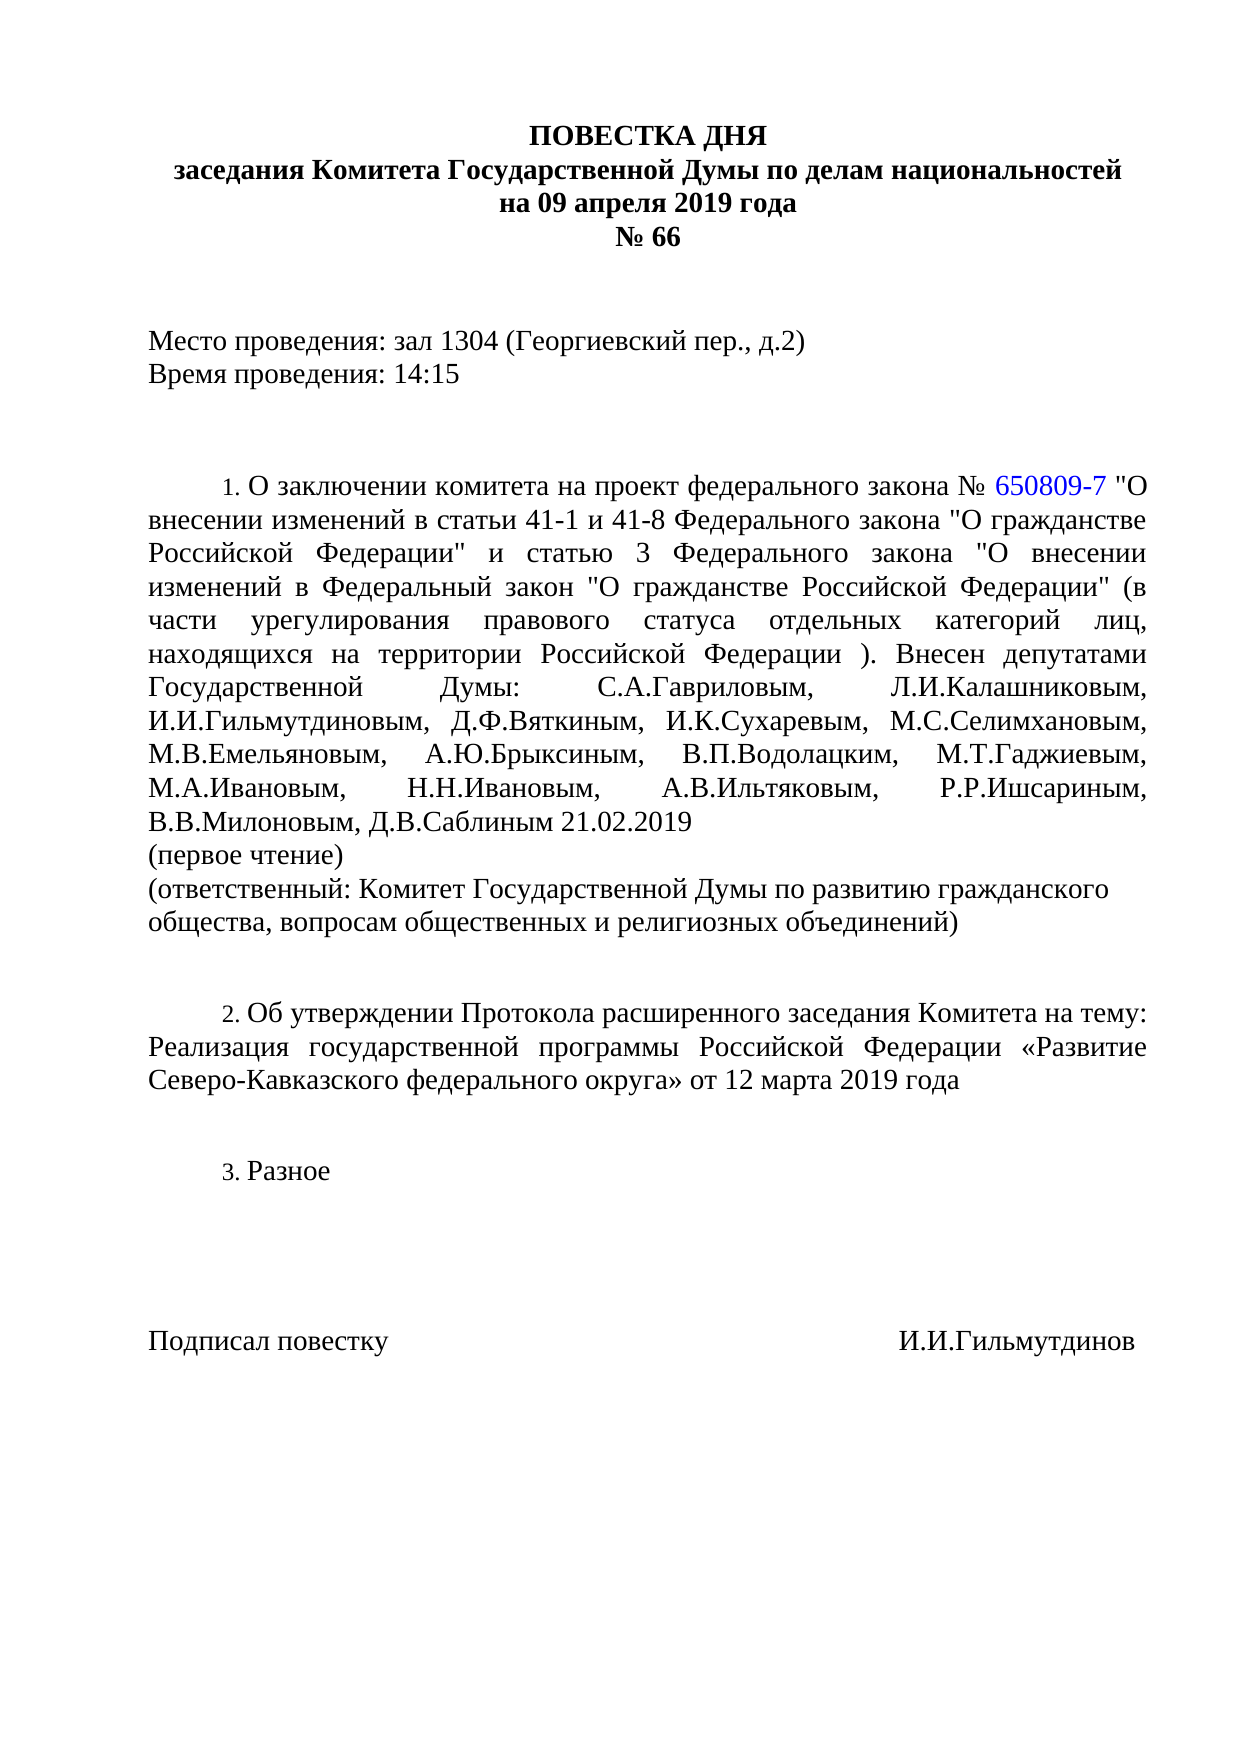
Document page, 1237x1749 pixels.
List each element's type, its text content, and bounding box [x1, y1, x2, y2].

text 3. Разное [148, 1153, 1148, 1187]
text (первое чтение) [148, 837, 1148, 871]
text (ответственный: Комитет Государственной Думы по развитию гражданского общества, вопросам общественных и религиозных объединений) [148, 871, 1148, 938]
text ПОВЕСТКА ДНЯ заседания Комитета Государственной Думы по делам национальностей на 09 апреля 2019 года № 66 [148, 118, 1148, 252]
table_header Подписал повестку [147, 1323, 720, 1427]
table_header И.И.Гильмутдинов [720, 1323, 1136, 1427]
text 2. Об утверждении Протокола расширенного заседания Комитета на тему: Реализация государственной программы Российской Федерации «Развитие Северо-Кавказского федерального округа» от 12 марта 2019 года [148, 995, 1148, 1096]
text 1. О заключении комитета на проект федерального закона № 650809-7 "О внесении изменений в статьи 41-1 и 41-8 Федерального закона "О гражданстве Российской Федерации" и статью 3 Федерального закона "О внесении изменений в Федеральный закон "О гражданстве Российской Федерации" (в части урегулирования правового статуса отдельных категорий лиц, находящихся на территории Российской Федерации ). Внесен депутатами Государственной Думы: С.А.Гавриловым, Л.И.Калашниковым, И.И.Гильмутдиновым, Д.Ф.Вяткиным, И.К.Сухаревым, М.С.Селимхановым, М.В.Емельяновым, А.Ю.Брыксиным, В.П.Водолацким, М.Т.Гаджиевым, М.А.Ивановым, Н.Н.Ивановым, А.В.Ильтяковым, Р.Р.Ишсариным, В.В.Милоновым, Д.В.Саблиным 21.02.2019 [148, 468, 1148, 837]
text Место проведения: зал 1304 (Георгиевский пер., д.2) Время проведения: 14:15 [148, 323, 1148, 390]
